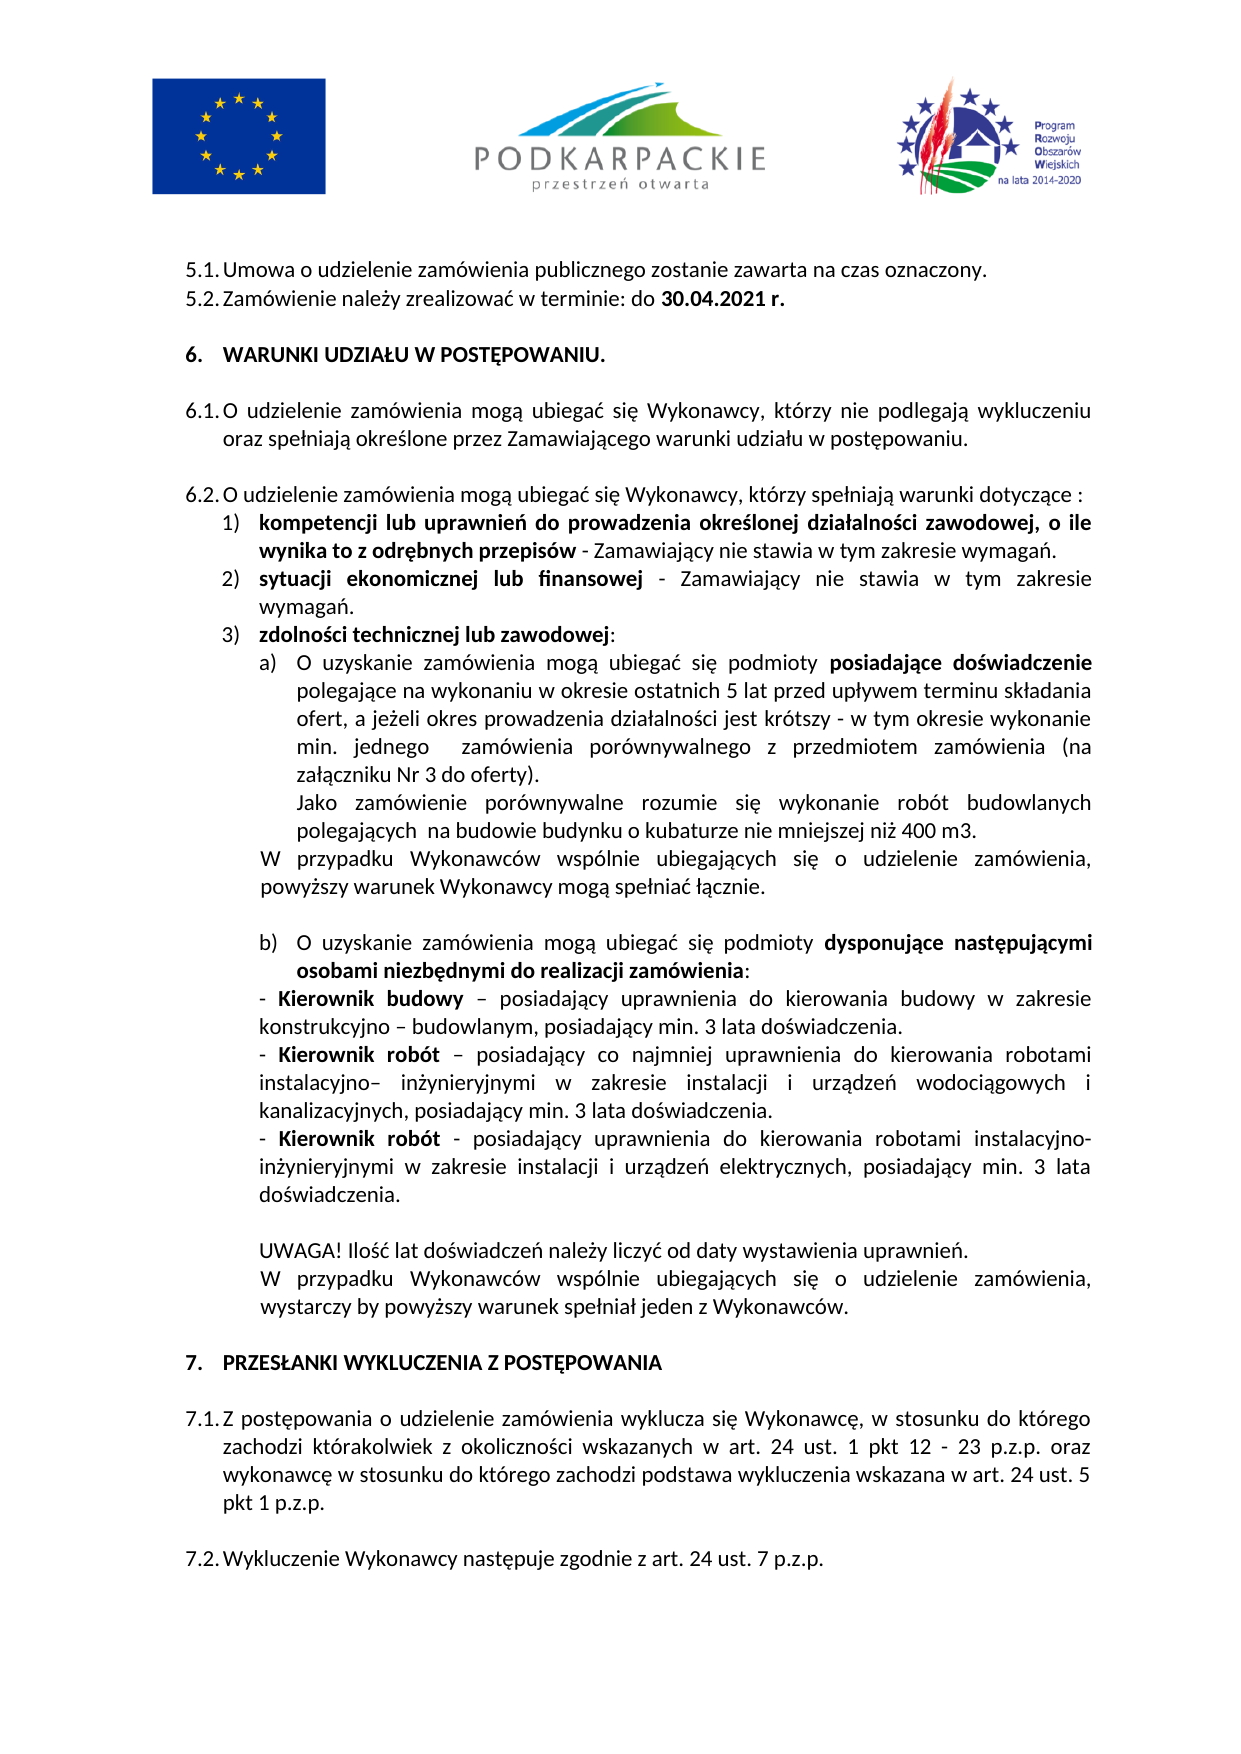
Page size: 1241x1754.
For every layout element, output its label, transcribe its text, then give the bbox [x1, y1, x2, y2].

list Z postępowania o udzielenie zamówienia wyklucza się Wykonawcę, w stosunku do którego zachodzi którakolwiek z okoliczności wskazanych w art. 24 ust. 1 pkt 12 - 23 p.z.p. oraz wykonawcę w stosunku do którego zachodzi podstawa wykluczenia wskazana w art. 24 ust. 5 pkt 1 p.z.p. [185, 1404, 1093, 1517]
list Zamówienie należy zrealizować w terminie: do 30.04.2021 r. [185, 284, 1093, 312]
text - Kierownik budowy – posiadający uprawnienia do kierowania budowy w zakresie konstrukcyjno – budowlanym, posiadający min. 3 lata doświadczenia. [259, 984, 1093, 1040]
list sytuacji ekonomicznej lub finansowej - Zamawiający nie stawia w tym zakresie wymagań. [221, 564, 1093, 620]
list Wykluczenie Wykonawcy następuje zgodnie z art. 24 ust. 7 p.z.p. [185, 1544, 1093, 1573]
list W przypadku Wykonawców wspólnie ubiegających się o udzielenie zamówienia, wystarczy by powyższy warunek spełniał jeden z Wykonawców. [260, 1264, 1093, 1320]
picture [147, 73, 1093, 200]
list O uzyskanie zamówienia mogą ubiegać się podmioty dysponujące następującymi osobami niezbędnymi do realizacji zamówienia: [259, 928, 1093, 984]
list O udzielenie zamówienia mogą ubiegać się Wykonawcy, którzy spełniają warunki dotyczące : [185, 480, 1093, 508]
list Jako zamówienie porównywalne rozumie się wykonanie robót budowlanych polegających na budowie budynku o kubaturze nie mniejszej niż 400 m3. [296, 788, 1093, 844]
list kompetencji lub uprawnień do prowadzenia określonej działalności zawodowej, o ile wynika to z odrębnych przepisów - Zamawiający nie stawia w tym zakresie wymagań. [221, 508, 1093, 564]
list zdolności technicznej lub zawodowej: [221, 620, 1093, 648]
list WARUNKI UDZIAŁU W POSTĘPOWANIU. [185, 340, 1093, 368]
text - Kierownik robót – posiadający co najmniej uprawnienia do kierowania robotami instalacyjno– inżynieryjnymi w zakresie instalacji i urządzeń wodociągowych i kanalizacyjnych, posiadający min. 3 lata doświadczenia. [259, 1040, 1093, 1124]
text - Kierownik robót - posiadający uprawnienia do kierowania robotami instalacyjno- inżynieryjnymi w zakresie instalacji i urządzeń elektrycznych, posiadający min. 3 lata doświadczenia. [259, 1124, 1093, 1208]
list Umowa o udzielenie zamówienia publicznego zostanie zawarta na czas oznaczony. [185, 256, 1093, 284]
list O udzielenie zamówienia mogą ubiegać się Wykonawcy, którzy nie podlegają wykluczeniu oraz spełniają określone przez Zamawiającego warunki udziału w postępowaniu. [185, 396, 1093, 452]
list W przypadku Wykonawców wspólnie ubiegających się o udzielenie zamówienia, powyższy warunek Wykonawcy mogą spełniać łącznie. [260, 844, 1093, 900]
text UWAGA! Ilość lat doświadczeń należy liczyć od daty wystawienia uprawnień. [259, 1236, 1093, 1264]
list O uzyskanie zamówienia mogą ubiegać się podmioty posiadające doświadczenie polegające na wykonaniu w okresie ostatnich 5 lat przed upływem terminu składania ofert, a jeżeli okres prowadzenia działalności jest krótszy - w tym okresie wykonanie min. jednego zamówienia porównywalnego z przedmiotem zamówienia (na załączniku Nr 3 do oferty). [259, 648, 1093, 788]
list PRZESŁANKI WYKLUCZENIA Z POSTĘPOWANIA [185, 1348, 1093, 1376]
